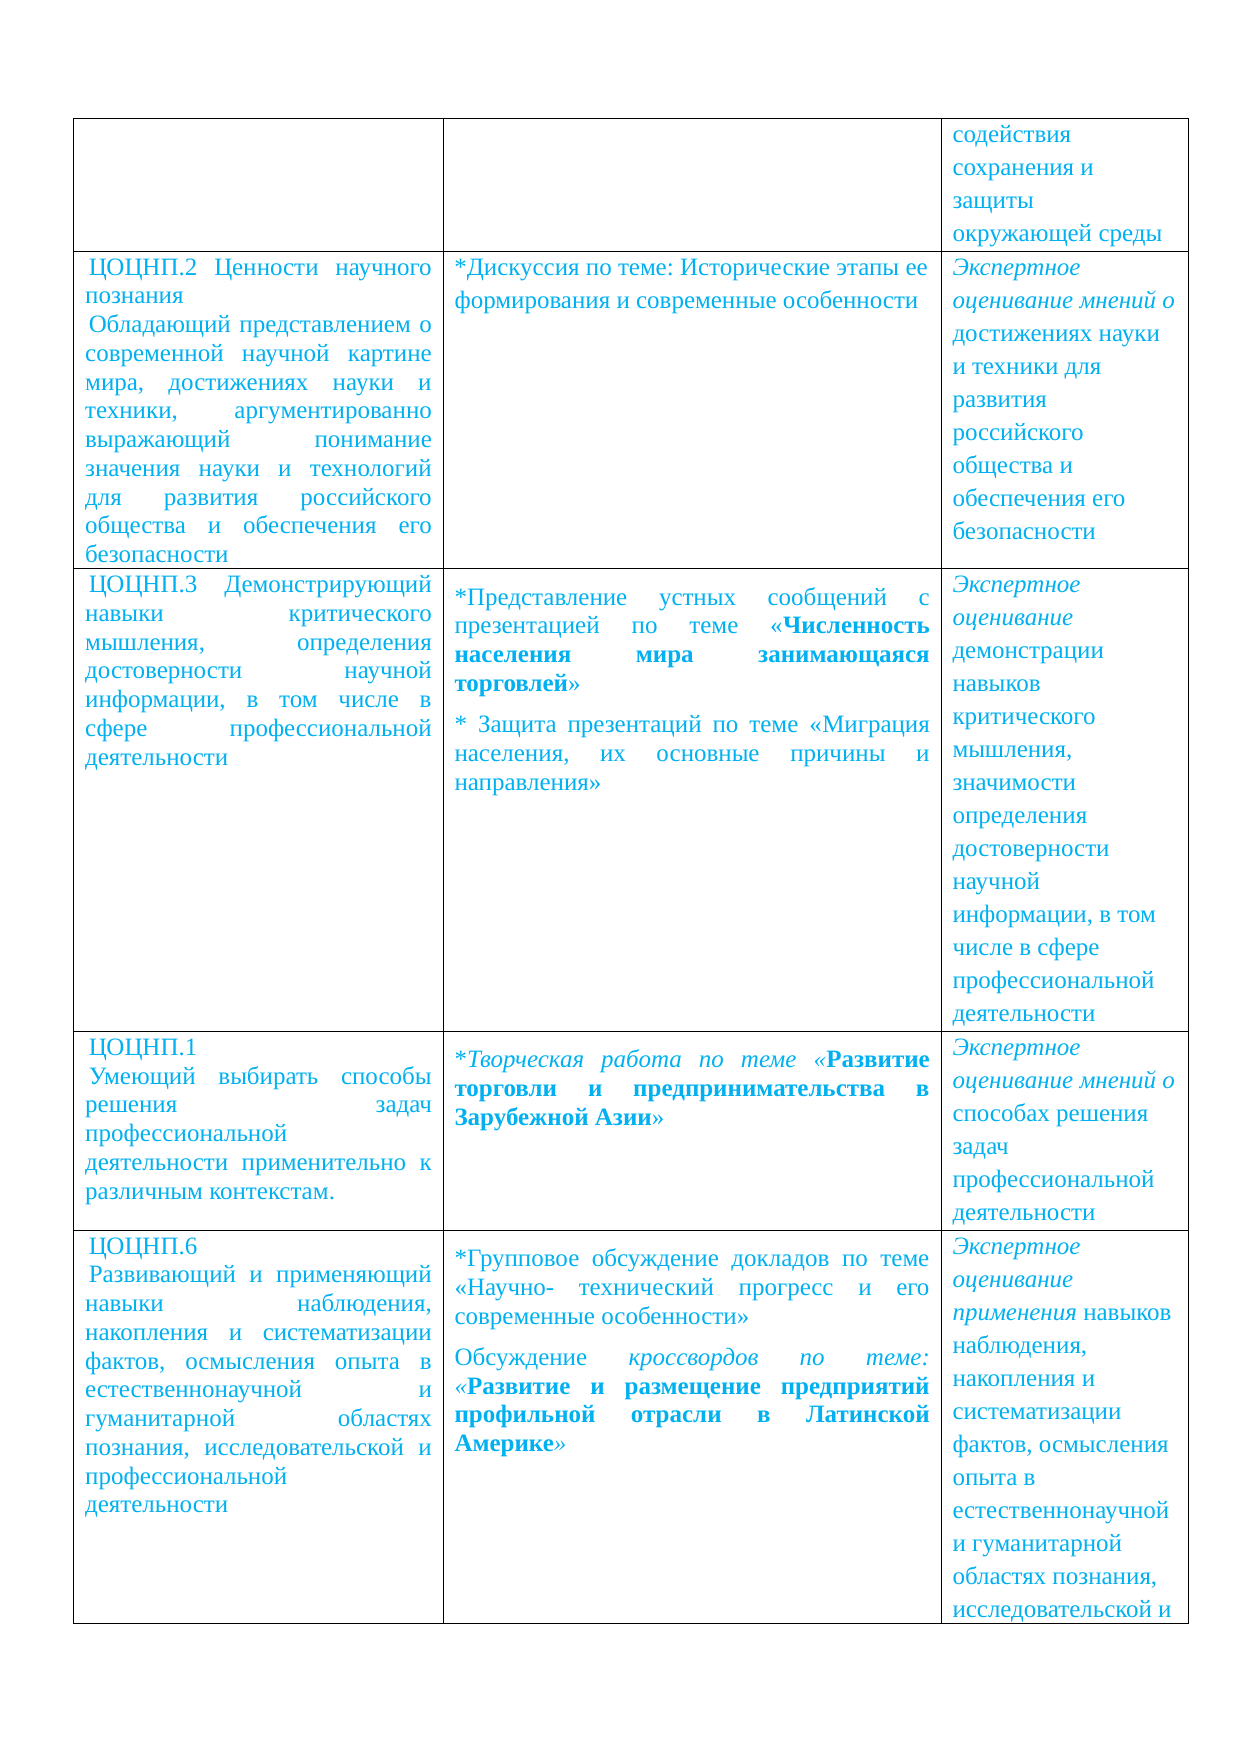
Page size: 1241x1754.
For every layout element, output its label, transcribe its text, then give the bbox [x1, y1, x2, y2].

table_cell *Представление устных сообщений с презентацией по теме «Численность населения мира занимающаяся торговлей» * Защита презентаций по теме «Миграция населения, их основные причины и направления» [444, 569, 941, 1031]
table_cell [942, 119, 1188, 251]
table_cell ЦОЦНП.1 Умеющий выбирать способы решения задач профессиональной деятельности применительно к различным контекстам. [74, 1032, 443, 1230]
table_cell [942, 1231, 1188, 1623]
table_cell Экспертное оценивание мнений о способах решения задач профессиональной деятельности [942, 1032, 1188, 1230]
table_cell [74, 1231, 443, 1623]
table_cell ЦОЦНП.3 Демонстрирующий навыки критического мышления, определения достоверности научной информации, в том числе в сфере профессиональной деятельности [74, 569, 443, 1031]
table_cell *Дискуссия по теме: Исторические этапы ее формирования и современные особенности [444, 252, 941, 568]
table_cell Экспертное оценивание демонстрации навыков критического мышления, значимости определения достоверности научной информации, в том числе в сфере профессиональной деятельности [942, 569, 1188, 1031]
table_cell Экспертное оценивание мнений о достижениях науки и техники для развития российского общества и обеспечения его безопасности [942, 252, 1188, 568]
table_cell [444, 119, 941, 251]
table_cell ЦОЦНП.2 Ценности научного познания Обладающий представлением о современной научной картине мира, достижениях науки и техники, аргументированно выражающий понимание значения науки и технологий для развития российского общества и обеспечения его безопасности [74, 252, 443, 568]
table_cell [444, 1231, 941, 1623]
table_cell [74, 119, 443, 251]
table_cell *Творческая работа по теме «Развитие торговли и предпринимательства в Зарубежной Азии» [444, 1032, 941, 1230]
